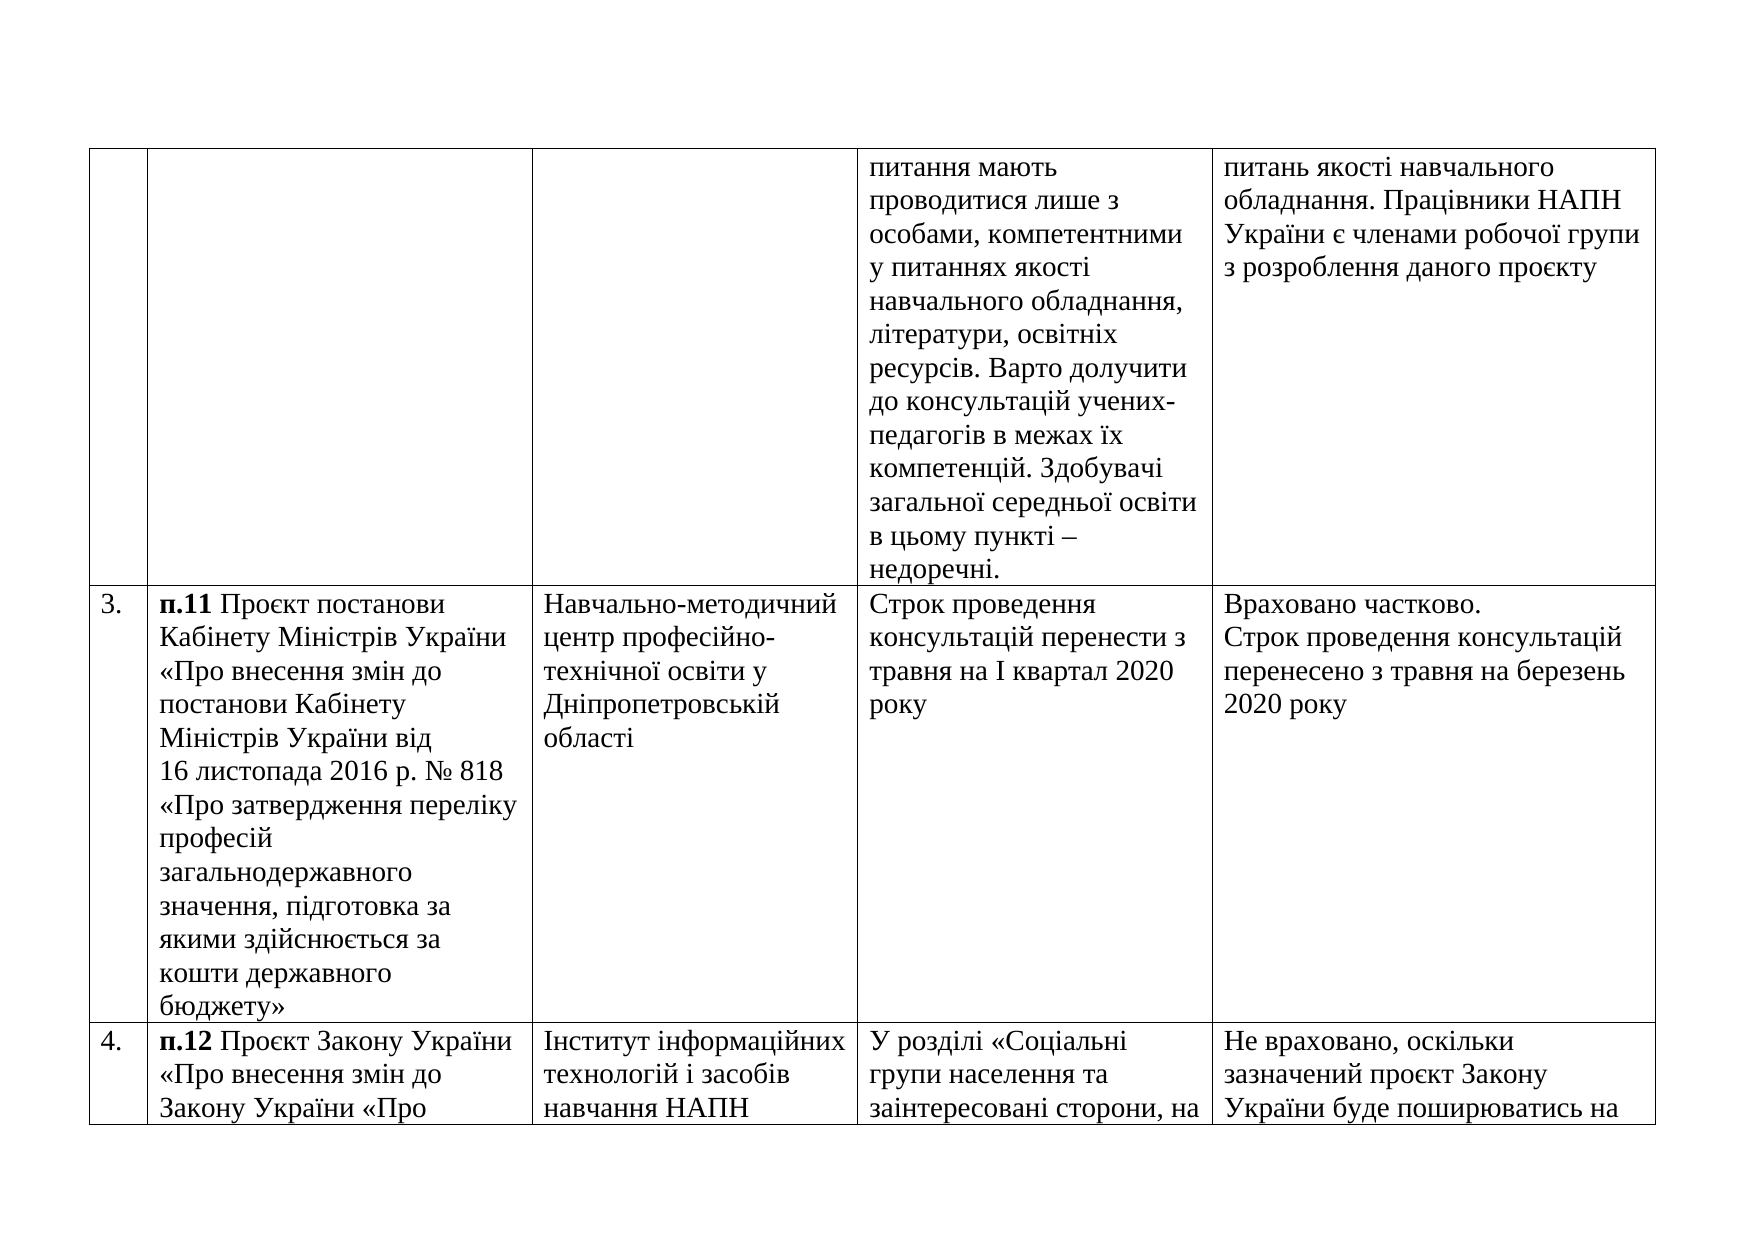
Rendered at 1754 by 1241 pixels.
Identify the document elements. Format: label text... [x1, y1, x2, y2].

table_cell Навчально-методичний центр професійно-технічної освіти у Дніпропетровській області [533, 586, 857, 1022]
table_cell 3. [90, 586, 147, 1022]
table_cell п.11 Проєкт постанови Кабінету Міністрів України «Про внесення змін до постанови Кабінету Міністрів України від 16 листопада 2016 р. № 818 «Про затвердження переліку професій загальнодержавного значення, підготовка за якими здійснюється за кошти державного бюджету» [148, 586, 532, 1022]
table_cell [148, 149, 532, 585]
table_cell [858, 1023, 1212, 1123]
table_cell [858, 149, 1212, 585]
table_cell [1213, 149, 1655, 585]
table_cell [533, 149, 857, 585]
table_cell 2. [90, 149, 147, 585]
table_cell Строк проведення консультацій перенести з травня на I квартал 2020 року [858, 586, 1212, 1022]
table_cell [148, 1023, 532, 1123]
table_cell 4. [90, 1023, 147, 1123]
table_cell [1213, 1023, 1655, 1123]
table_cell Враховано частково. Строк проведення консультацій перенесено з травня на березень 2020 року [1213, 586, 1655, 1022]
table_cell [533, 1023, 857, 1123]
